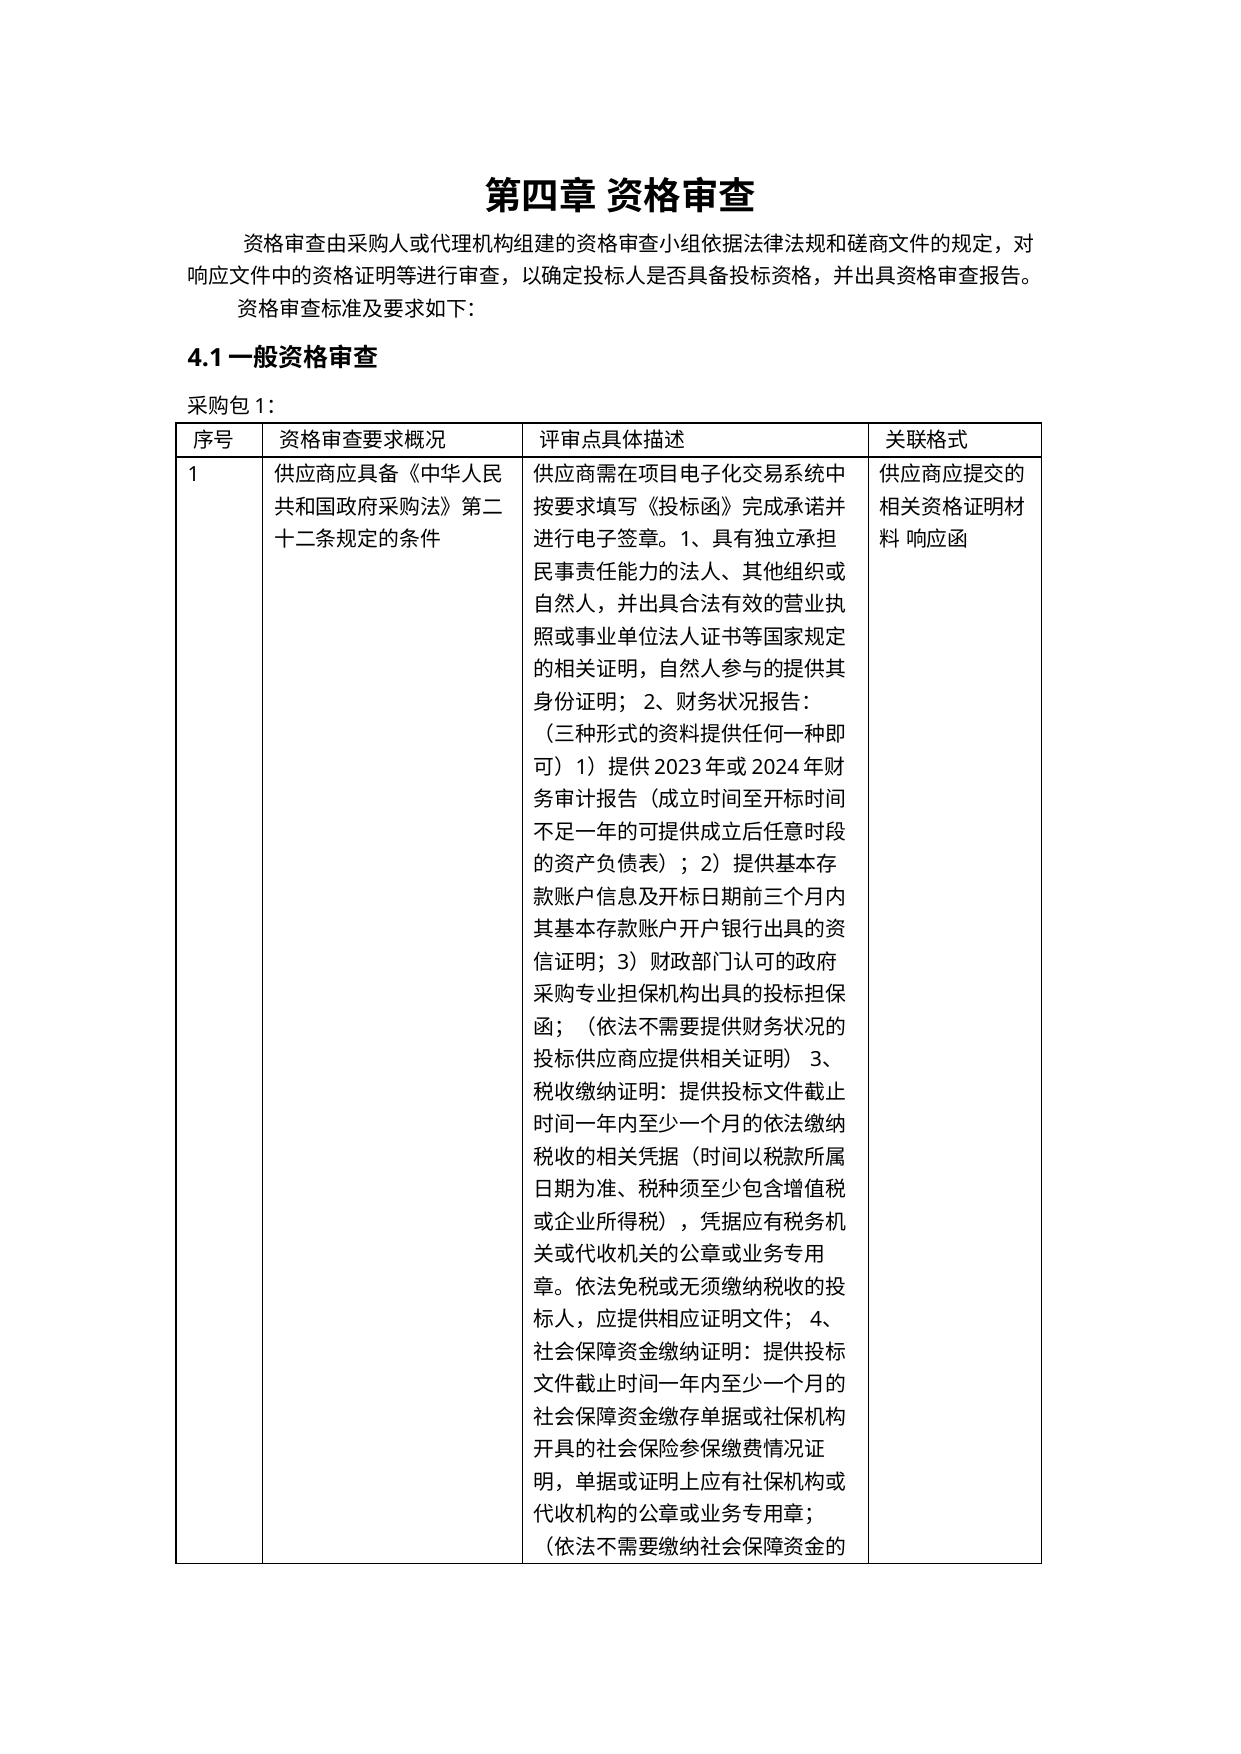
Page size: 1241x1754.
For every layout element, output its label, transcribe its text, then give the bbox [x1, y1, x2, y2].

text 资格审查由采购人或代理机构组建的资格审查小组依据法律法规和磋商文件的规定，对响应文件中的资格证明等进行审查，以确定投标人是否具备投标资格，并出具资格审查报告。 [187, 227, 1053, 292]
table_header 序号 [177, 424, 262, 456]
text 采购包1： [187, 389, 1053, 422]
text 4.1一般资格审查 [187, 324, 1053, 389]
table_cell 1 [177, 458, 262, 1563]
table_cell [523, 458, 868, 1563]
table_header 评审点具体描述 [523, 424, 868, 456]
table_header 资格审查要求概况 [263, 424, 522, 456]
table_cell 供应商应提交的相关资格证明材料 响应函 [869, 458, 1041, 1563]
text 资格审查标准及要求如下： [187, 292, 1053, 324]
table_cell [263, 458, 522, 1563]
table_header 关联格式 [869, 424, 1041, 456]
text 第四章 资格审查 [187, 162, 1053, 227]
